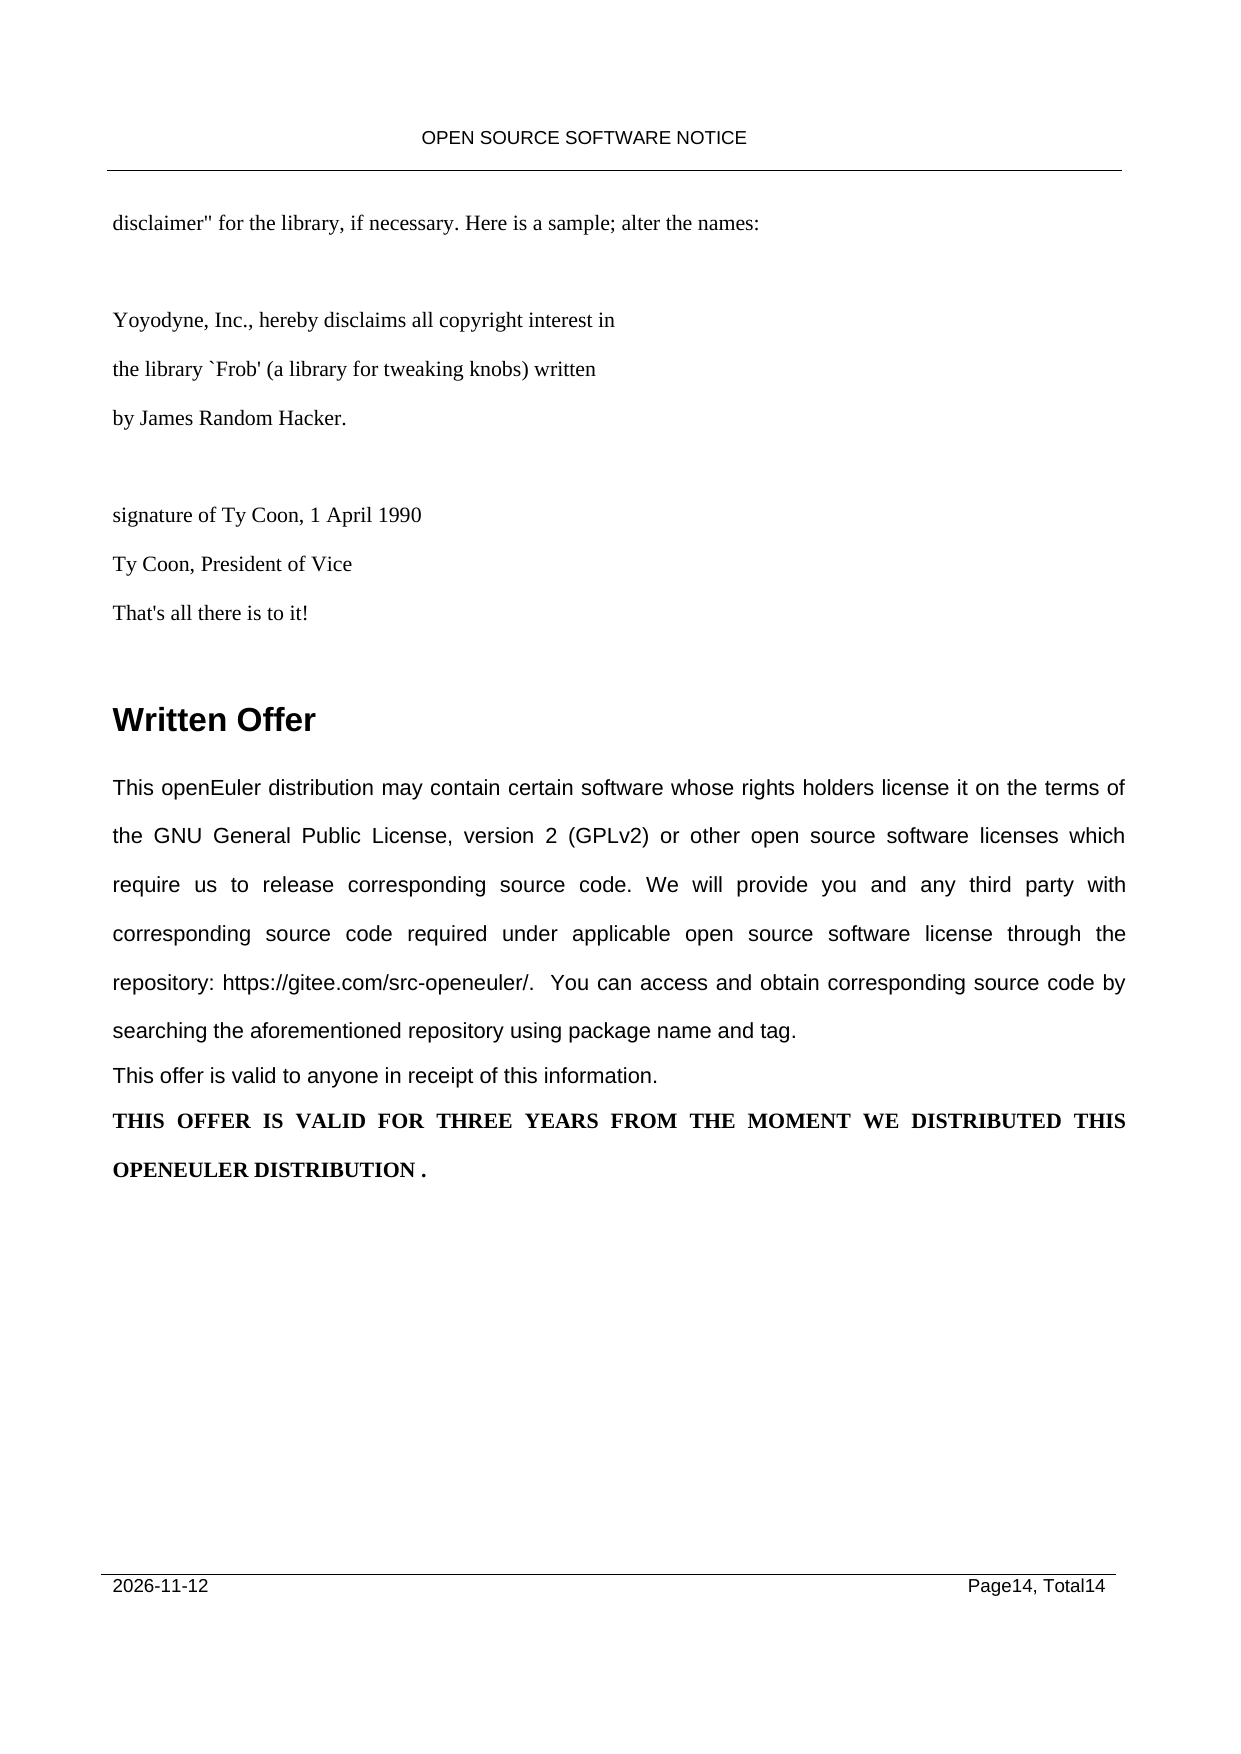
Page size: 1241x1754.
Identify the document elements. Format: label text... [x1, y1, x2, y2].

text This offer is valid to anyone in receipt of this information. [112, 1059, 1128, 1092]
text Written Offer [112, 687, 1128, 752]
text THIS OFFER IS VALID FOR THREE YEARS FROM THE MOMENT WE DISTRIBUTED THIS OPENEULER DISTRIBUTION . [112, 1105, 1128, 1186]
text This openEuler distribution may contain certain software whose rights holders license it on the terms of the GNU General Public License, version 2 (GPLv2) or other open source software licenses which require us to release corresponding source code. We will provide you and any third party with corresponding source code required under applicable open source software license through the repository: https://gitee.com/src-openeuler/. You can access and obtain corresponding source code by searching the aforementioned repository using package name and tag. [112, 771, 1128, 1047]
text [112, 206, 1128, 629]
